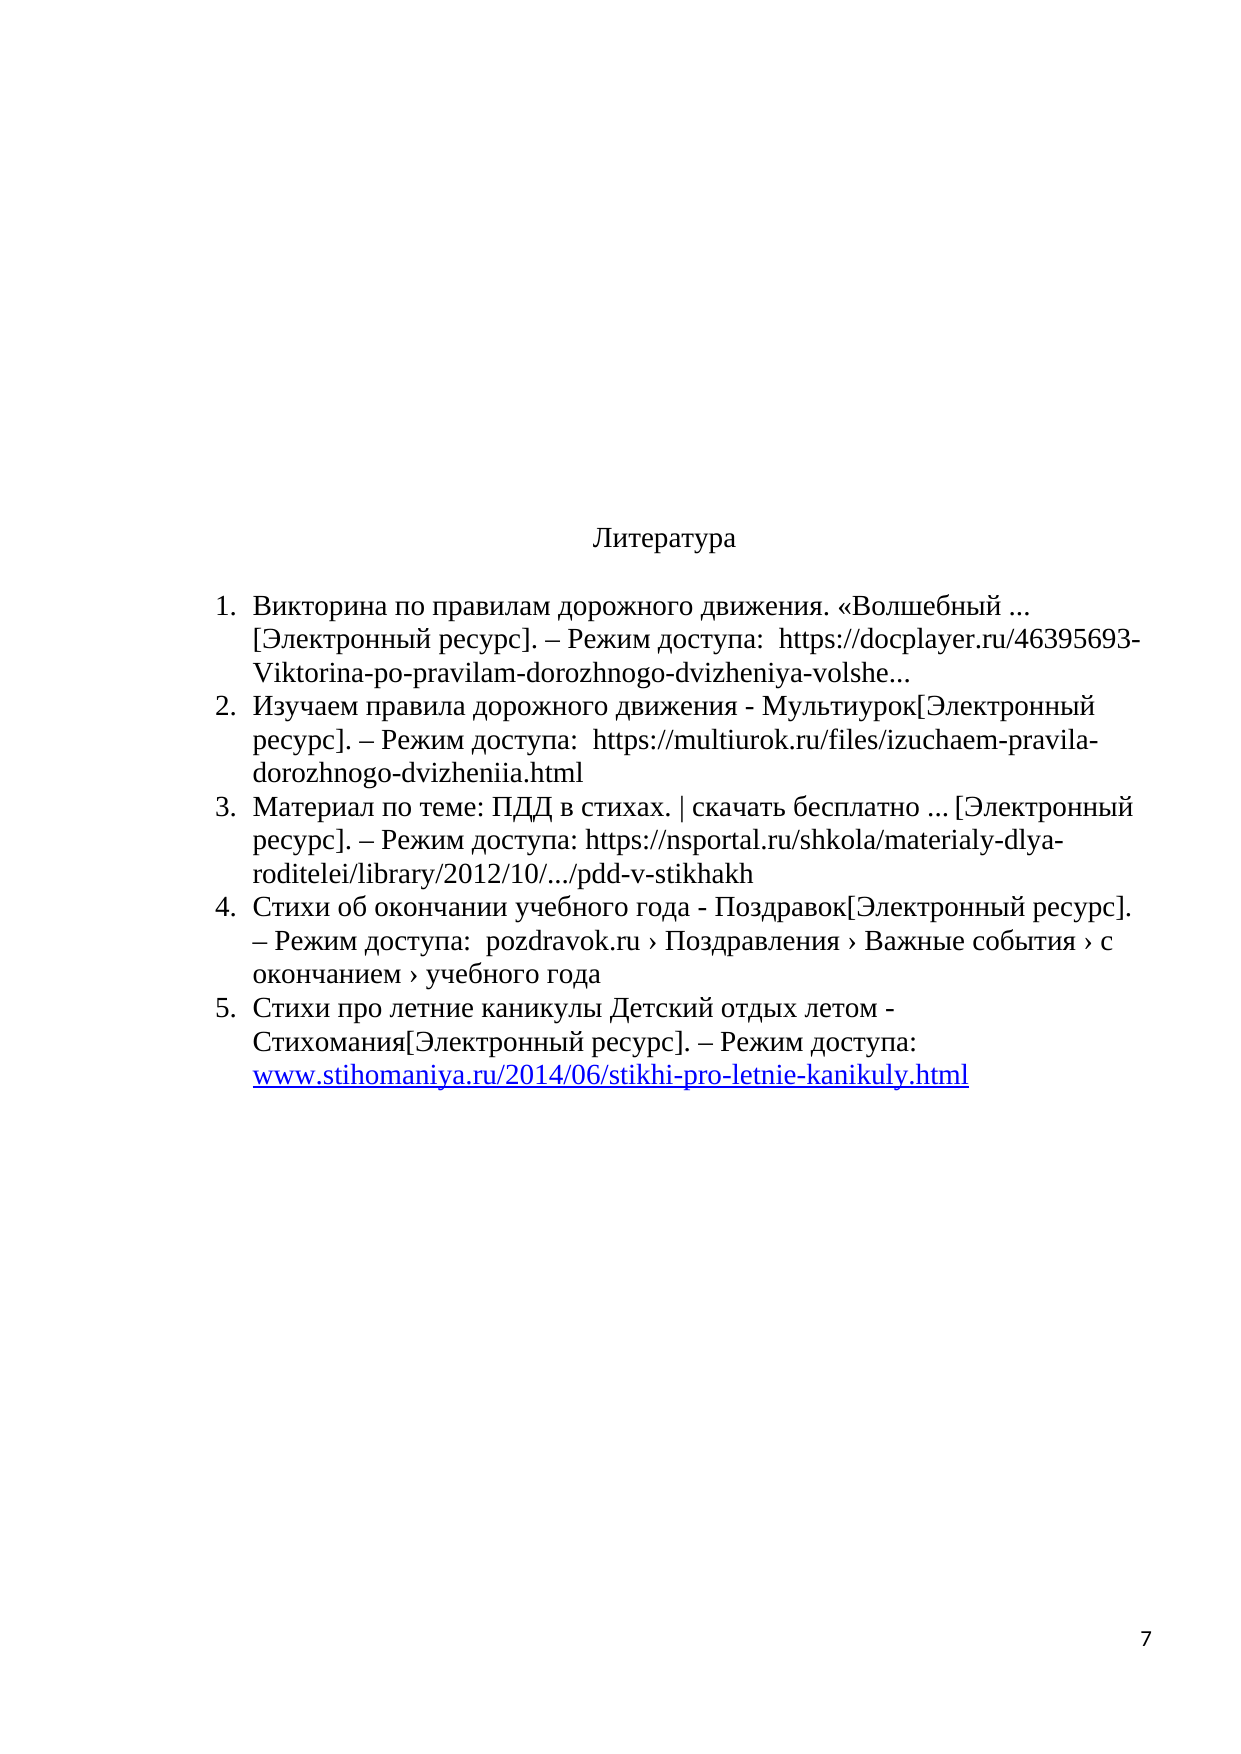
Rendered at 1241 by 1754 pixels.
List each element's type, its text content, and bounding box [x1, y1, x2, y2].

text Литература [177, 521, 1152, 554]
list Стихи об окончании учебного года - Поздравок[Электронный ресурс]. – Режим доступа: pozdravok.ru › Поздравления › Важные события › с окончанием › учебного года [215, 889, 1152, 990]
list Стихи про летние каникулы Детский отдых летом - Стихомания[Электронный ресурс]. – Режим доступа: www.stihomaniya.ru/2014/06/stikhi-pro-letnie-kanikuly.html [215, 990, 1152, 1091]
list Викторина по правилам дорожного движения. «Волшебный ... [Электронный ресурс]. – Режим доступа: https://docplayer.ru/46395693-Viktorina-po-pravilam-dorozhnogo-dvizheniya-volshe... [215, 588, 1152, 688]
list Материал по теме: ПДД в стихах. | скачать бесплатно ... [Электронный ресурс]. – Режим доступа: https://nsportal.ru/shkola/materialy-dlya-roditelei/library/2012/10/.../pdd-v-stikhakh [215, 789, 1152, 889]
list Изучаем правила дорожного движения - Мультиурок[Электронный ресурс]. – Режим доступа: https://multiurok.ru/files/izuchaem-pravila-dorozhnogo-dvizheniia.html [215, 688, 1152, 789]
